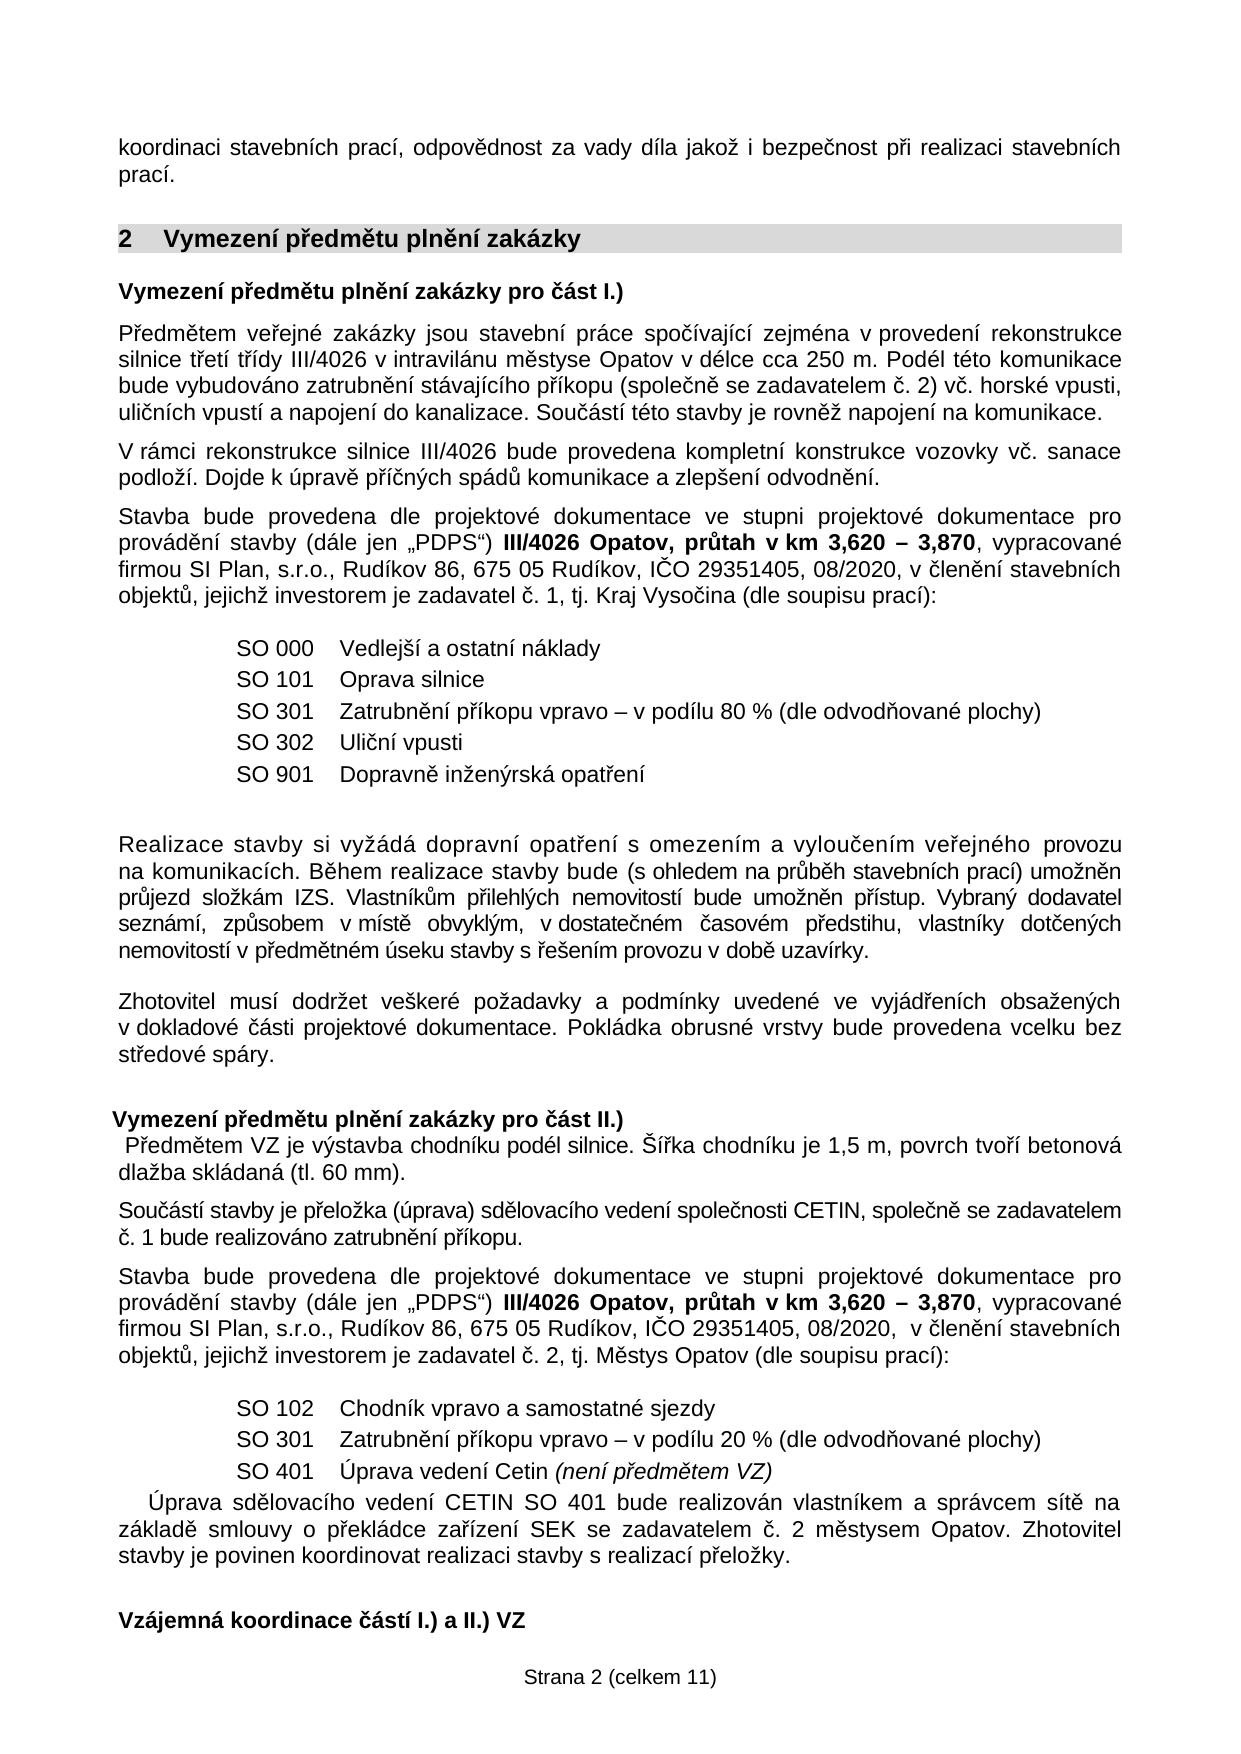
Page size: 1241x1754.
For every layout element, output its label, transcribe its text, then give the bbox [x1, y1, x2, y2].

text SO 401 Úprava vedení Cetin (není předmětem VZ) [236, 1458, 1122, 1484]
text Předmětem veřejné zakázky jsou stavební práce spočívající zejména v provedení rekonstrukce silnice třetí třídy III/4026 v intravilánu městyse Opatov v délce cca 250 m. Podél této komunikace bude vybudováno zatrubnění stávajícího příkopu (společně se zadavatelem č. 2) vč. horské vpusti, uličních vpustí a napojení do kanalizace. Součástí této stavby je rovněž napojení na komunikace. [118, 320, 1122, 425]
text Předmětem VZ je výstavba chodníku podél silnice. Šířka chodníku je 1,5 m, povrch tvoří betonová dlažba skládaná (tl. 60 mm). [74, 1132, 1122, 1185]
text Vymezení předmětu plnění zakázky pro část I.) [118, 278, 1122, 304]
text SO 302 Uliční vpusti [236, 729, 1122, 756]
text SO 102 Chodník vpravo a samostatné sjezdy [236, 1394, 1122, 1421]
text Součástí stavby je přeložka (úprava) sdělovacího vedení společnosti CETIN, společně se zadavatelem č. 1 bude realizováno zatrubnění příkopu. [118, 1197, 1122, 1250]
text SO 901 Dopravně inženýrská opatření [236, 761, 1122, 787]
list Zhotovitel musí dodržet veškeré požadavky a podmínky uvedené ve vyjádřeních obsažených v dokladové části projektové dokumentace. Pokládka obrusné vrstvy bude provedena vcelku bez středové spáry. [118, 988, 1122, 1067]
subtitle Vymezení předmětu plnění zakázky [118, 224, 1122, 253]
text SO 101 Oprava silnice [236, 666, 1122, 692]
text Úprava sdělovacího vedení CETIN SO 401 bude realizován vlastníkem a správcem sítě na základě smlouvy o překládce zařízení SEK se zadavatelem č. 2 městysem Opatov. Zhotovitel stavby je povinen koordinovat realizaci stavby s realizací přeložky. [74, 1489, 1122, 1568]
text Stavba bude provedena dle projektové dokumentace ve stupni projektové dokumentace pro provádění stavby (dále jen „PDPS“) III/4026 Opatov, průtah v km 3,620 – 3,870, vypracované firmou SI Plan, s.r.o., Rudíkov 86, 675 05 Rudíkov, IČO 29351405, 08/2020, v členění stavebních objektů, jejichž investorem je zadavatel č. 1, tj. Kraj Vysočina (dle soupisu prací): [118, 503, 1122, 608]
text SO 000 Vedlejší a ostatní náklady [236, 634, 1122, 661]
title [118, 134, 1122, 187]
text Vymezení předmětu plnění zakázky pro část II.) [74, 1106, 1122, 1132]
text Vzájemná koordinace částí I.) a II.) VZ [118, 1607, 1122, 1633]
text Stavba bude provedena dle projektové dokumentace ve stupni projektové dokumentace pro provádění stavby (dále jen „PDPS“) III/4026 Opatov, průtah v km 3,620 – 3,870, vypracované firmou SI Plan, s.r.o., Rudíkov 86, 675 05 Rudíkov, IČO 29351405, 08/2020, v členění stavebních objektů, jejichž investorem je zadavatel č. 2, tj. Městys Opatov (dle soupisu prací): [118, 1263, 1122, 1368]
text SO 301 Zatrubnění příkopu vpravo – v podílu 80 % (dle odvodňované plochy) [236, 698, 1122, 724]
text Realizace stavby si vyžádá dopravní opatření s omezením a vyloučením veřejného provozu na komunikacích. Během realizace stavby bude (s ohledem na průběh stavebních prací) umožněn průjezd složkám IZS. Vlastníkům přilehlých nemovitostí bude umožněn přístup. Vybraný dodavatel seznámí, způsobem v místě obvyklým, v dostatečném časovém předstihu, vlastníky dotčených nemovitostí v předmětném úseku stavby s řešením provozu v době uzavírky. [118, 831, 1122, 963]
text V rámci rekonstrukce silnice III/4026 bude provedena kompletní konstrukce vozovky vč. sanace podloží. Dojde k úpravě příčných spádů komunikace a zlepšení odvodnění. [118, 438, 1122, 490]
text SO 301 Zatrubnění příkopu vpravo – v podílu 20 % (dle odvodňované plochy) [236, 1426, 1122, 1452]
